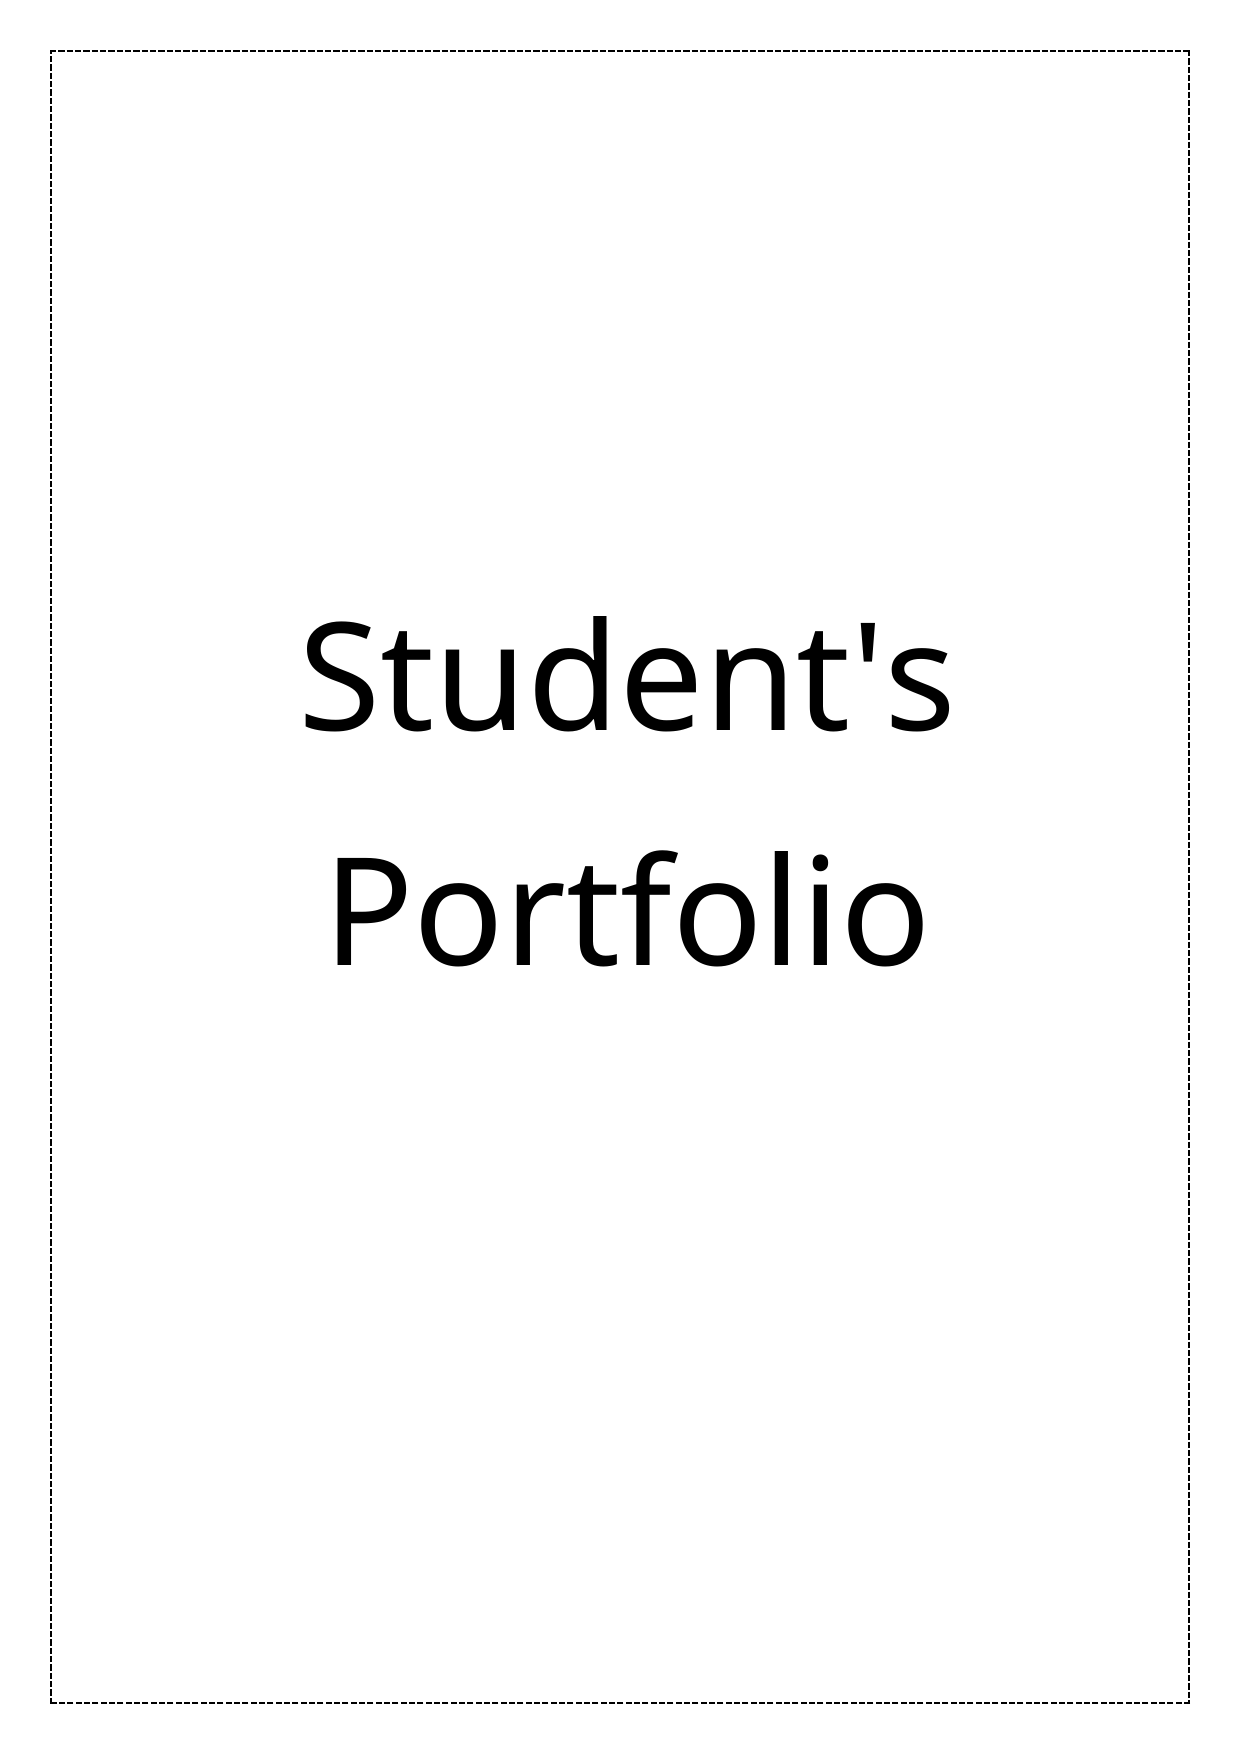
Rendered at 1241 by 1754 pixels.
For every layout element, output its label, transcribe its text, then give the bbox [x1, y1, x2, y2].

text Student's Portfolio [74, 570, 1181, 1009]
